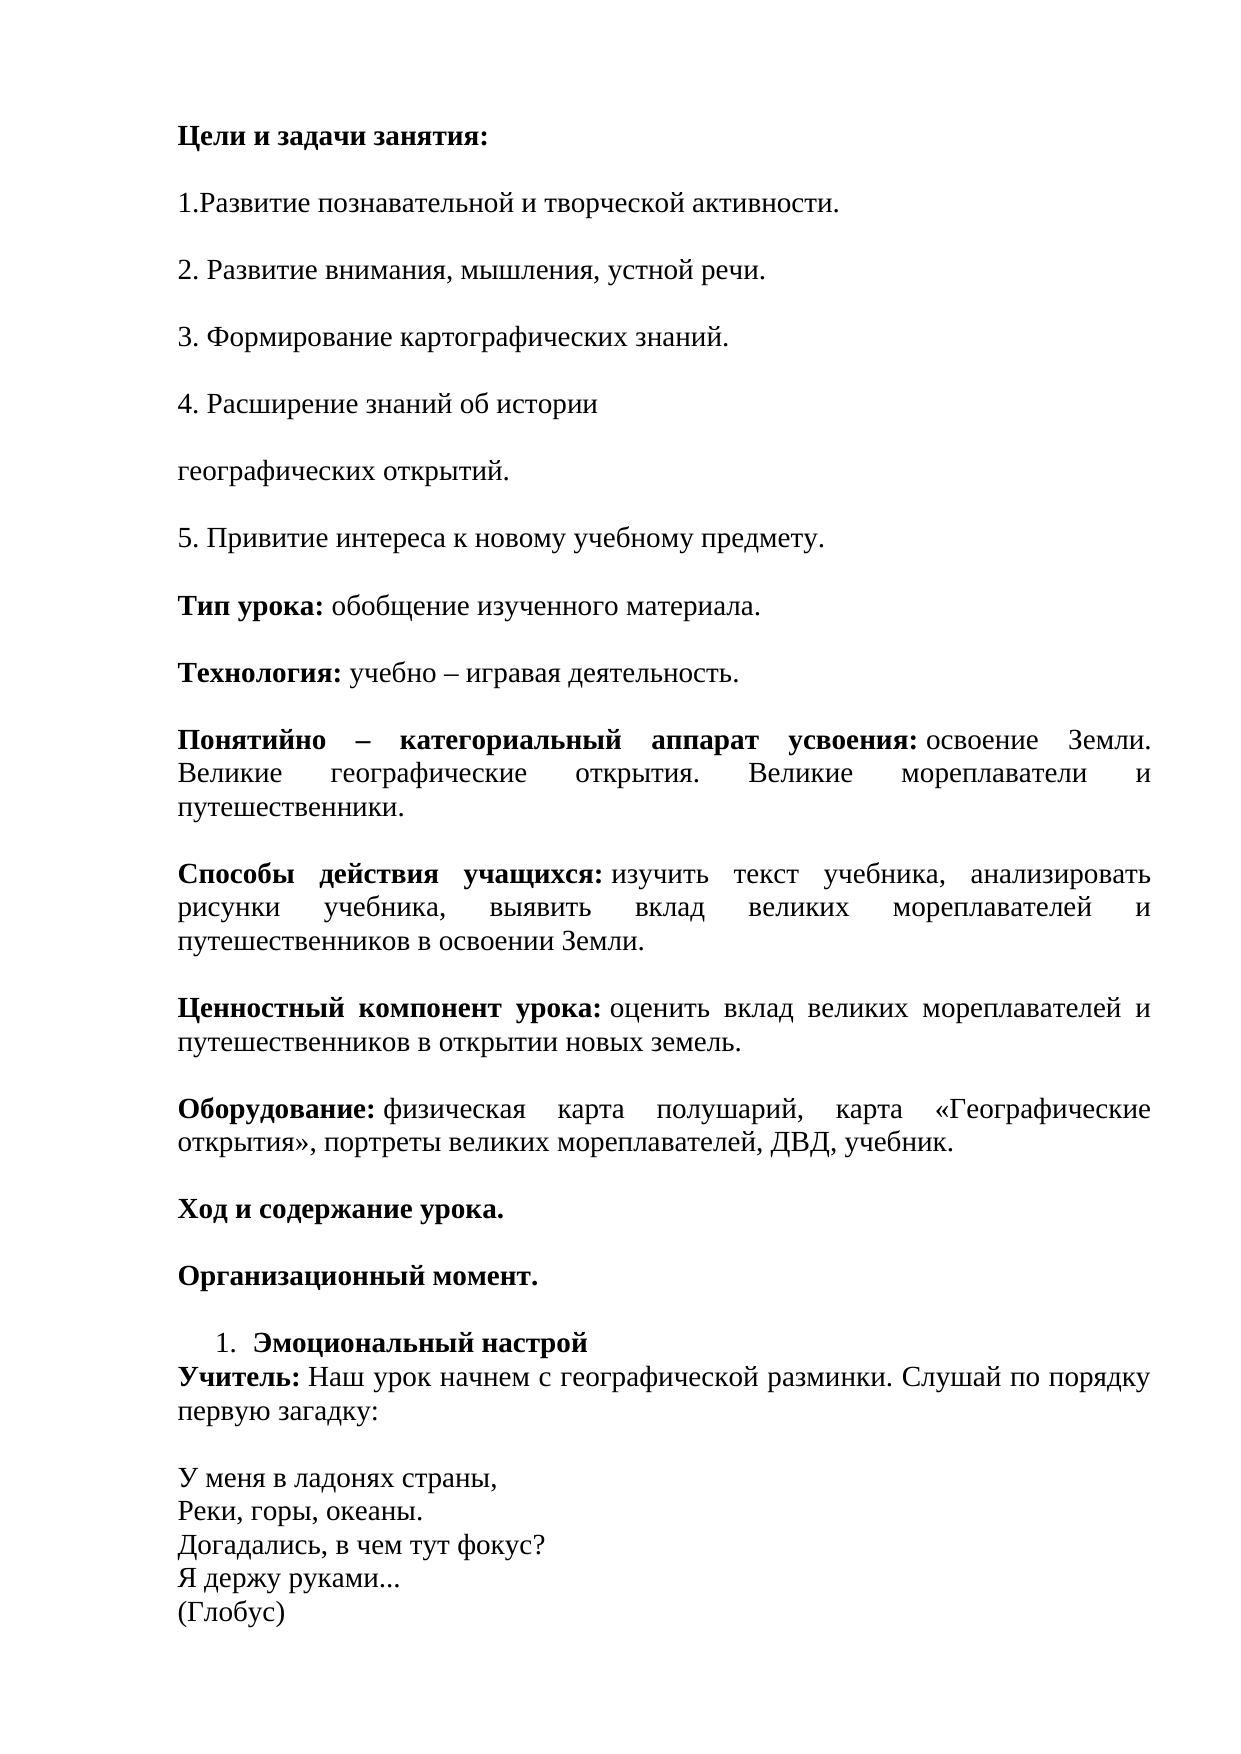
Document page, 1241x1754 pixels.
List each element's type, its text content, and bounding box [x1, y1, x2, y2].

text 5. Привитие интереса к новому учебному предмету. [177, 521, 1152, 554]
text географических открытий. [177, 453, 1152, 487]
text (Глобус) [177, 1594, 1152, 1627]
text 1.Развитие познавательной и творческой активности. [177, 185, 1152, 219]
text Реки, горы, океаны. [177, 1493, 1152, 1527]
text Технология: учебно – игравая деятельность. [177, 655, 1152, 688]
text Ценностный компонент урока: оценить вклад великих мореплавателей и путешественников в открытии новых земель. [177, 990, 1152, 1057]
text Я держу руками... [177, 1560, 1152, 1594]
text Оборудование: физическая карта полушарий, карта «Географические открытия», портреты великих мореплавателей, ДВД, учебник. [177, 1091, 1152, 1158]
text Ход и содержание урока. [177, 1191, 1152, 1225]
text 4. Расширение знаний об истории [177, 386, 1152, 420]
text Цели и задачи занятия: [177, 118, 1152, 152]
text У меня в ладонях страны, [177, 1460, 1152, 1493]
text Организационный момент. [177, 1258, 1152, 1292]
text 3. Формирование картографических знаний. [177, 319, 1152, 353]
text 2. Развитие внимания, мышления, устной речи. [177, 252, 1152, 286]
text Понятийно – категориальный аппарат усвоения: освоение Земли. Великие географические открытия. Великие мореплаватели и путешественники. [177, 722, 1152, 822]
list Эмоциональный настрой [215, 1326, 1152, 1359]
text Догадались, в чем тут фокус? [177, 1527, 1152, 1560]
text Тип урока: обобщение изученного материала. [177, 588, 1152, 621]
text Способы действия учащихся: изучить текст учебника, анализировать рисунки учебника, выявить вклад великих мореплавателей и путешественников в освоении Земли. [177, 856, 1152, 957]
text Учитель: Наш урок начнем с географической разминки. Слушай по порядку первую загадку: [177, 1359, 1152, 1426]
